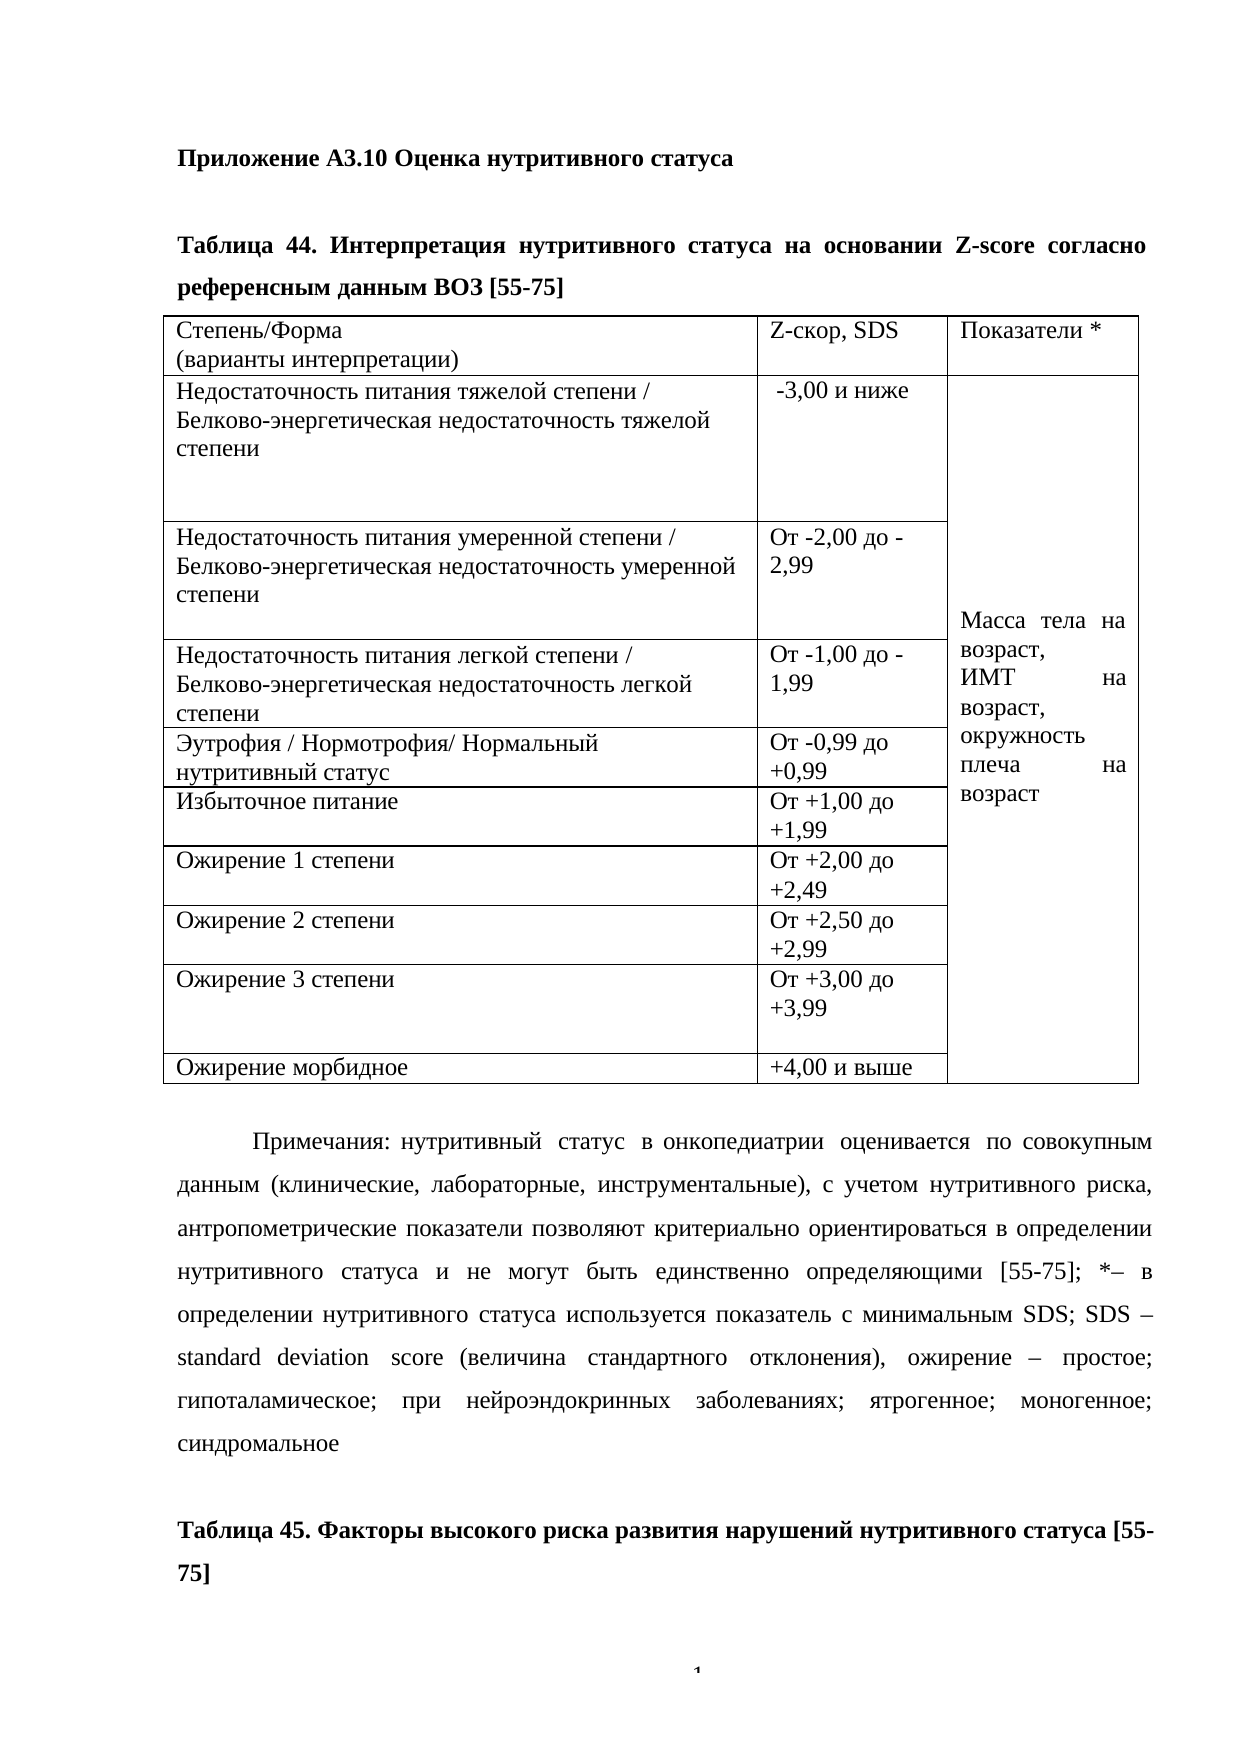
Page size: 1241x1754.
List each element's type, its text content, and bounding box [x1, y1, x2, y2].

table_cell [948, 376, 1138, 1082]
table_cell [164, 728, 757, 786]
text Примечания: нутритивный статус в онкопедиатрии оценивается по совокупным данным (клинические, лабораторные, инструментальные), с учетом нутритивного риска, антропометрические показатели позволяют критериально ориентироваться в определении нутритивного статуса и не могут быть единственно определяющими [55-75]; *– в определении нутритивного статуса используется показатель с минимальным SDS; SDS – standard deviation score (величина стандартного отклонения), ожирение – простое; гипоталамическое; при нейроэндокринных заболеваниях; ятрогенное; моногенное; синдромальное [177, 1126, 1153, 1457]
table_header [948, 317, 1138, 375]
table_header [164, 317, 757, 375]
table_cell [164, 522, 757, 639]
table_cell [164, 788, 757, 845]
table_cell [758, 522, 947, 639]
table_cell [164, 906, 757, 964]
text Таблица 44. Интерпретация нутритивного статуса на основании Z-score согласно референсным данным ВОЗ [55-75] [177, 230, 1163, 301]
text Приложение А3.10 Оценка нутритивного статуса [177, 143, 1163, 172]
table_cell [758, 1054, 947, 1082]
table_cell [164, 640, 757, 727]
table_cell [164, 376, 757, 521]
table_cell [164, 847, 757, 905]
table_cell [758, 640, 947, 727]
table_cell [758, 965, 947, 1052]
subtitle Таблица 45. Факторы высокого риска развития нарушений нутритивного статуса [55- 75] [177, 1515, 1163, 1587]
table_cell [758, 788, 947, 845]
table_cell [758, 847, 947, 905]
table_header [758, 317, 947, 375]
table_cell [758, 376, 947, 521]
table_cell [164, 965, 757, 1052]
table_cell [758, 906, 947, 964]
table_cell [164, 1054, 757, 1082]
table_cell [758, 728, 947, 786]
